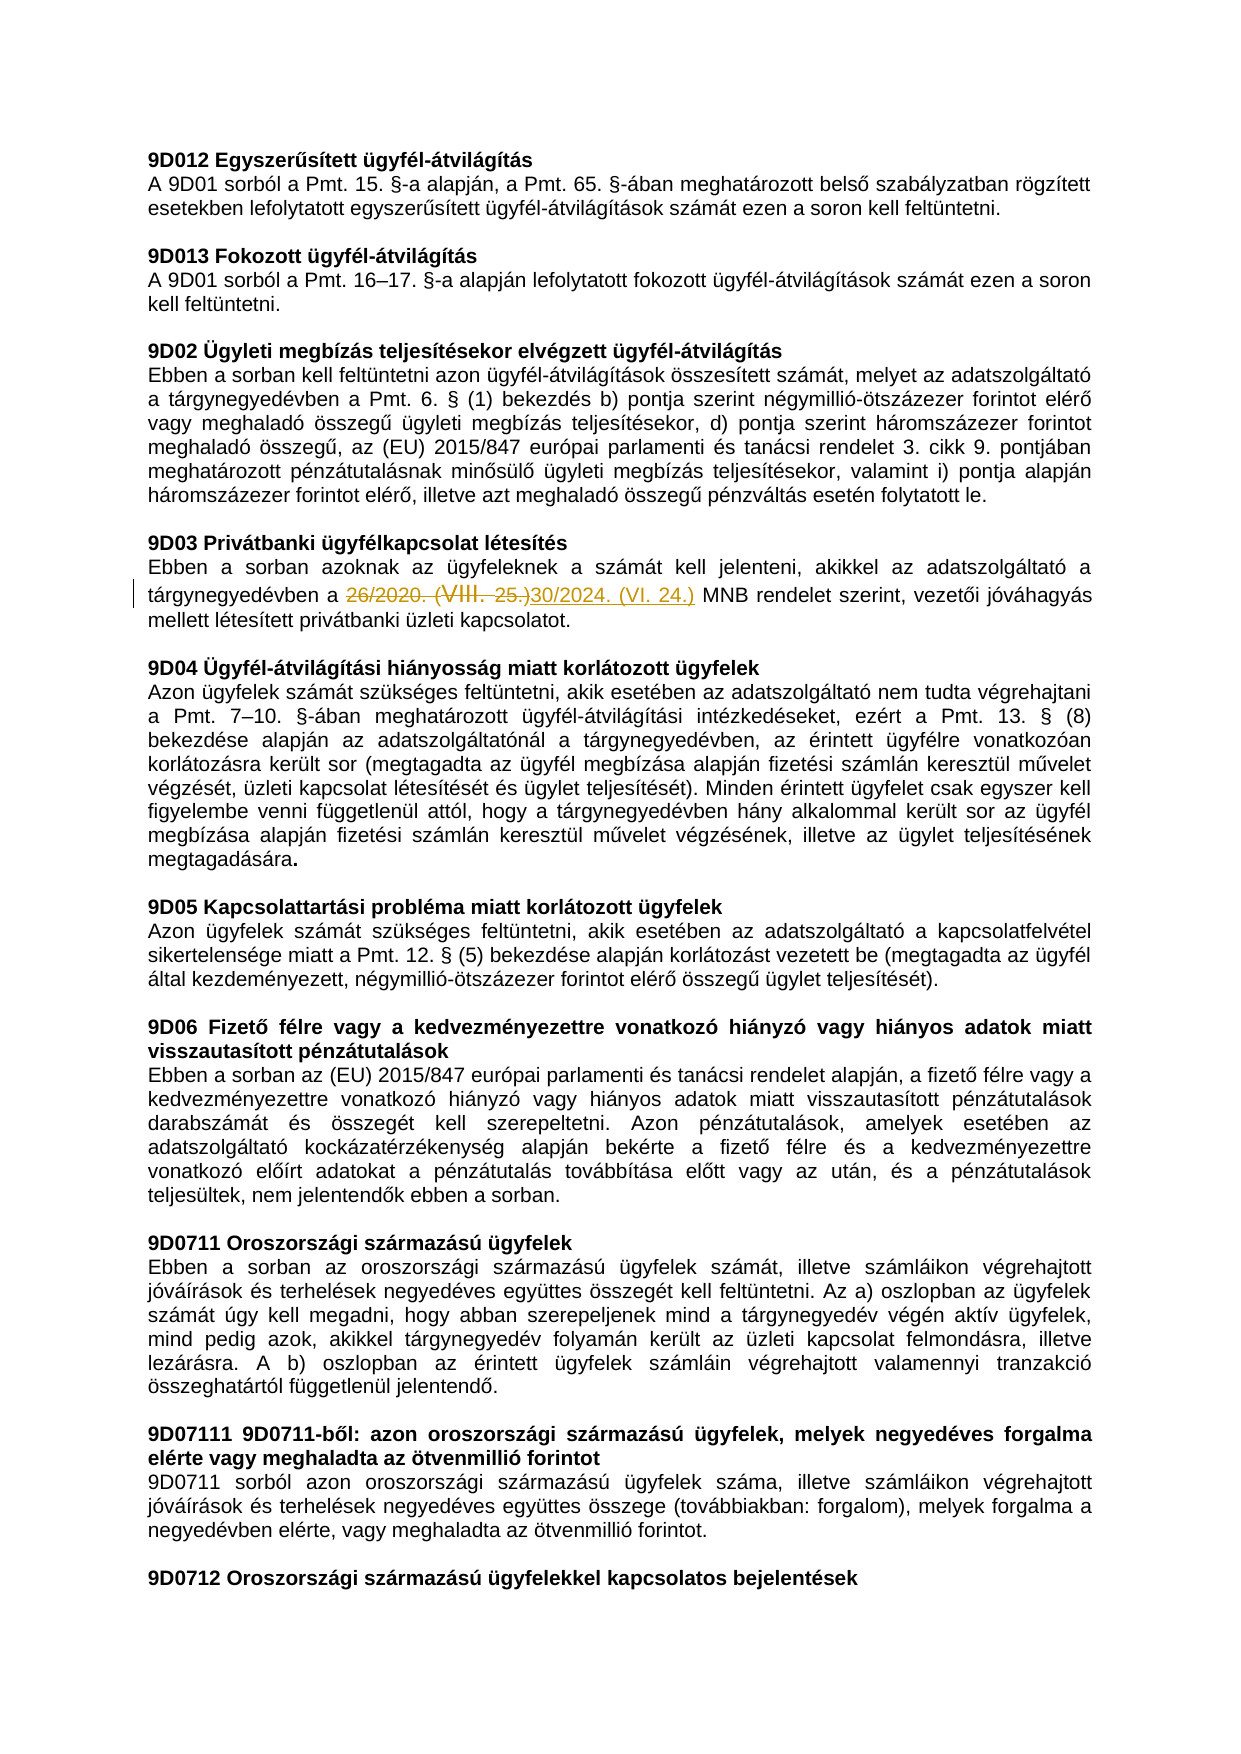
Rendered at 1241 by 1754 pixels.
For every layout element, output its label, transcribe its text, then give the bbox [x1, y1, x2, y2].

text 9D04 Ügyfél-átvilágítási hiányosság miatt korlátozott ügyfelek [148, 656, 1093, 679]
text 9D03 Privátbanki ügyfélkapcsolat létesítés [148, 531, 1093, 555]
text Ebben a sorban azoknak az ügyfeleknek a számát kell jelenteni, akikkel az adatszolgáltató a tárgynegyedévben a MNB rendelet szerint, vezetői jóváhagyás mellett létesített privátbanki üzleti kapcsolatot. [148, 555, 1093, 632]
text Ebben a sorban kell feltüntetni azon ügyfél-átvilágítások összesített számát, melyet az adatszolgáltató a tárgynegyedévben a Pmt. 6. § (1) bekezdés b) pontja szerint négymillió-ötszázezer forintot elérő vagy meghaladó összegű ügyleti megbízás teljesítésekor, d) pontja szerint háromszázezer forintot meghaladó összegű, az (EU) 2015/847 európai parlamenti és tanácsi rendelet 3. cikk 9. pontjában meghatározott pénzátutalásnak minősülő ügyleti megbízás teljesítésekor, valamint i) pontja alapján háromszázezer forintot elérő, illetve azt meghaladó összegű pénzváltás esetén folytatott le. [148, 363, 1093, 507]
text 9D013 Fokozott ügyfél-átvilágítás [148, 243, 1093, 267]
text Ebben a sorban az (EU) 2015/847 európai parlamenti és tanácsi rendelet alapján, a fizető félre vagy a kedvezményezettre vonatkozó hiányzó vagy hiányos adatok miatt visszautasított pénzátutalások darabszámát és összegét kell szerepeltetni. Azon pénzátutalások, amelyek esetében az adatszolgáltató kockázatérzékenység alapján bekérte a fizető félre és a kedvezményezettre vonatkozó előírt adatokat a pénzátutalás továbbítása előtt vagy az után, és a pénzátutalások teljesültek, nem jelentendők ebben a sorban. [148, 1063, 1093, 1207]
text 9D012 Egyszerűsített ügyfél-átvilágítás [148, 148, 1093, 172]
text 9D06 Fizető félre vagy a kedvezményezettre vonatkozó hiányzó vagy hiányos adatok miatt visszautasított pénzátutalások [148, 1015, 1093, 1063]
text Azon ügyfelek számát szükséges feltüntetni, akik esetében az adatszolgáltató nem tudta végrehajtani a Pmt. 7–10. §-ában meghatározott ügyfél-átvilágítási intézkedéseket, ezért a Pmt. 13. § (8) bekezdése alapján az adatszolgáltatónál a tárgynegyedévben, az érintett ügyfélre vonatkozóan korlátozásra került sor (megtagadta az ügyfél megbízása alapján fizetési számlán keresztül művelet végzését, üzleti kapcsolat létesítését és ügylet teljesítését). Minden érintett ügyfelet csak egyszer kell figyelembe venni függetlenül attól, hogy a tárgynegyedévben hány alkalommal került sor az ügyfél megbízása alapján fizetési számlán keresztül művelet végzésének, illetve az ügylet teljesítésének megtagadására. [148, 679, 1093, 871]
text A 9D01 sorból a Pmt. 16–17. §-a alapján lefolytatott fokozott ügyfél-átvilágítások számát ezen a soron kell feltüntetni. [148, 267, 1093, 315]
text 9D0712 Oroszországi származású ügyfelekkel kapcsolatos bejelentések [148, 1566, 1093, 1590]
text 9D0711 sorból azon oroszországi származású ügyfelek száma, illetve számláikon végrehajtott jóváírások és terhelések negyedéves együttes összege (továbbiakban: forgalom), melyek forgalma a negyedévben elérte, vagy meghaladta az ötvenmillió forintot. [148, 1470, 1093, 1542]
text 9D07111 9D0711-ből: azon oroszországi származású ügyfelek, melyek negyedéves forgalma elérte vagy meghaladta az ötvenmillió forintot [148, 1422, 1093, 1470]
text A 9D01 sorból a Pmt. 15. §-a alapján, a Pmt. 65. §-ában meghatározott belső szabályzatban rögzített esetekben lefolytatott egyszerűsített ügyfél-átvilágítások számát ezen a soron kell feltüntetni. [148, 172, 1093, 219]
text 9D02 Ügyleti megbízás teljesítésekor elvégzett ügyfél-átvilágítás [148, 339, 1093, 363]
text Ebben a sorban az oroszországi származású ügyfelek számát, illetve számláikon végrehajtott jóváírások és terhelések negyedéves együttes összegét kell feltüntetni. Az a) oszlopban az ügyfelek számát úgy kell megadni, hogy abban szerepeljenek mind a tárgynegyedév végén aktív ügyfelek, mind pedig azok, akikkel tárgynegyedév folyamán került az üzleti kapcsolat felmondásra, illetve lezárásra. A b) oszlopban az érintett ügyfelek számláin végrehajtott valamennyi tranzakció összeghatártól függetlenül jelentendő. [148, 1254, 1093, 1398]
text Azon ügyfelek számát szükséges feltüntetni, akik esetében az adatszolgáltató a kapcsolatfelvétel sikertelensége miatt a Pmt. 12. § (5) bekezdése alapján korlátozást vezetett be (megtagadta az ügyfél által kezdeményezett, négymillió-ötszázezer forintot elérő összegű ügylet teljesítését). [148, 919, 1093, 991]
text 9D0711 Oroszországi származású ügyfelek [148, 1231, 1093, 1254]
text 9D05 Kapcsolattartási probléma miatt korlátozott ügyfelek [148, 895, 1093, 919]
